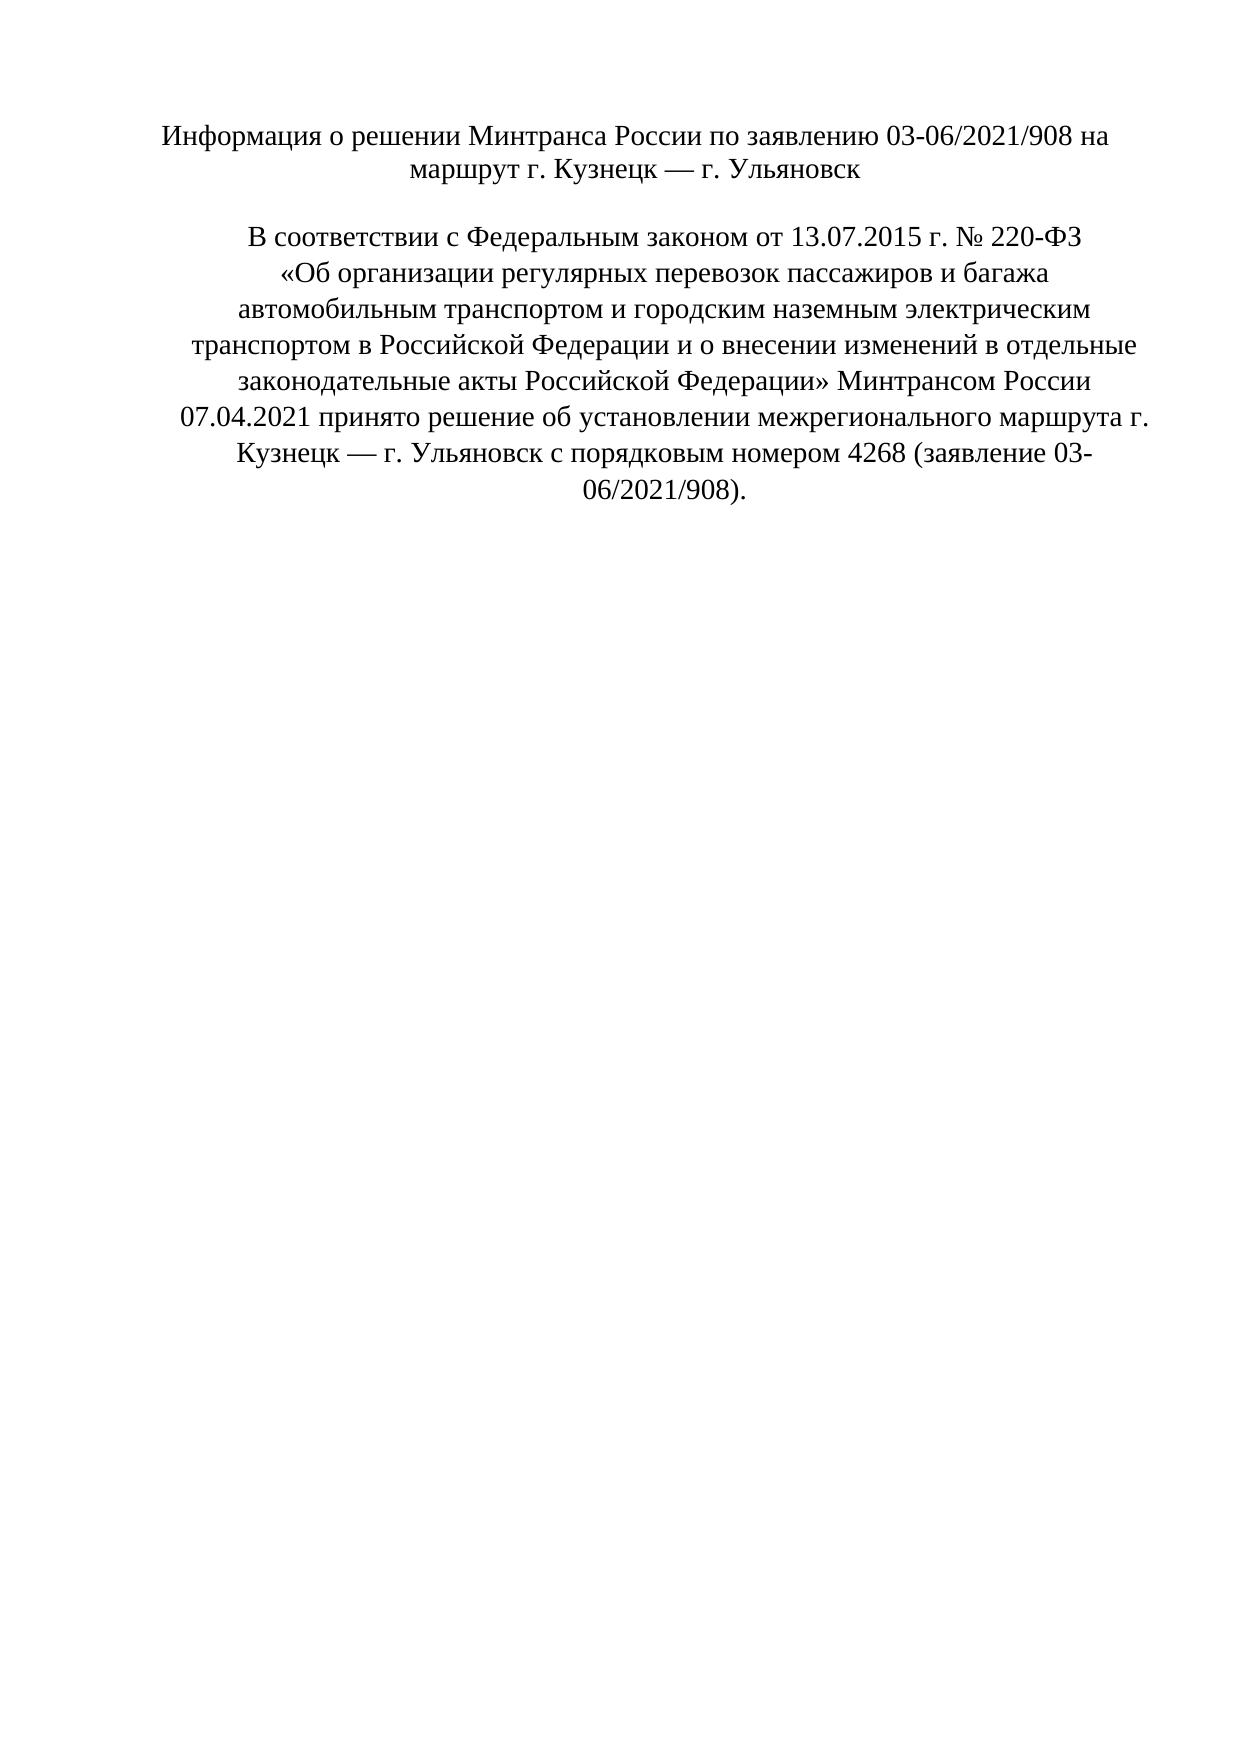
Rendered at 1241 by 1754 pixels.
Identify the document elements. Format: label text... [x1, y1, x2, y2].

text Информация о решении Минтранса России по заявлению 03-06/2021/908 на маршрут г. Кузнецк — г. Ульяновск [118, 118, 1152, 185]
text В соответствии с Федеральным законом от 13.07.2015 г. № 220-ФЗ «Об организации регулярных перевозок пассажиров и багажа автомобильным транспортом и городским наземным электрическим транспортом в Российской Федерации и о внесении изменений в отдельные законодательные акты Российской Федерации» Минтрансом России 07.04.2021 принято решение об установлении межрегионального маршрута г. Кузнецк — г. Ульяновск с порядковым номером 4268 (заявление 03-06/2021/908). [177, 219, 1152, 505]
